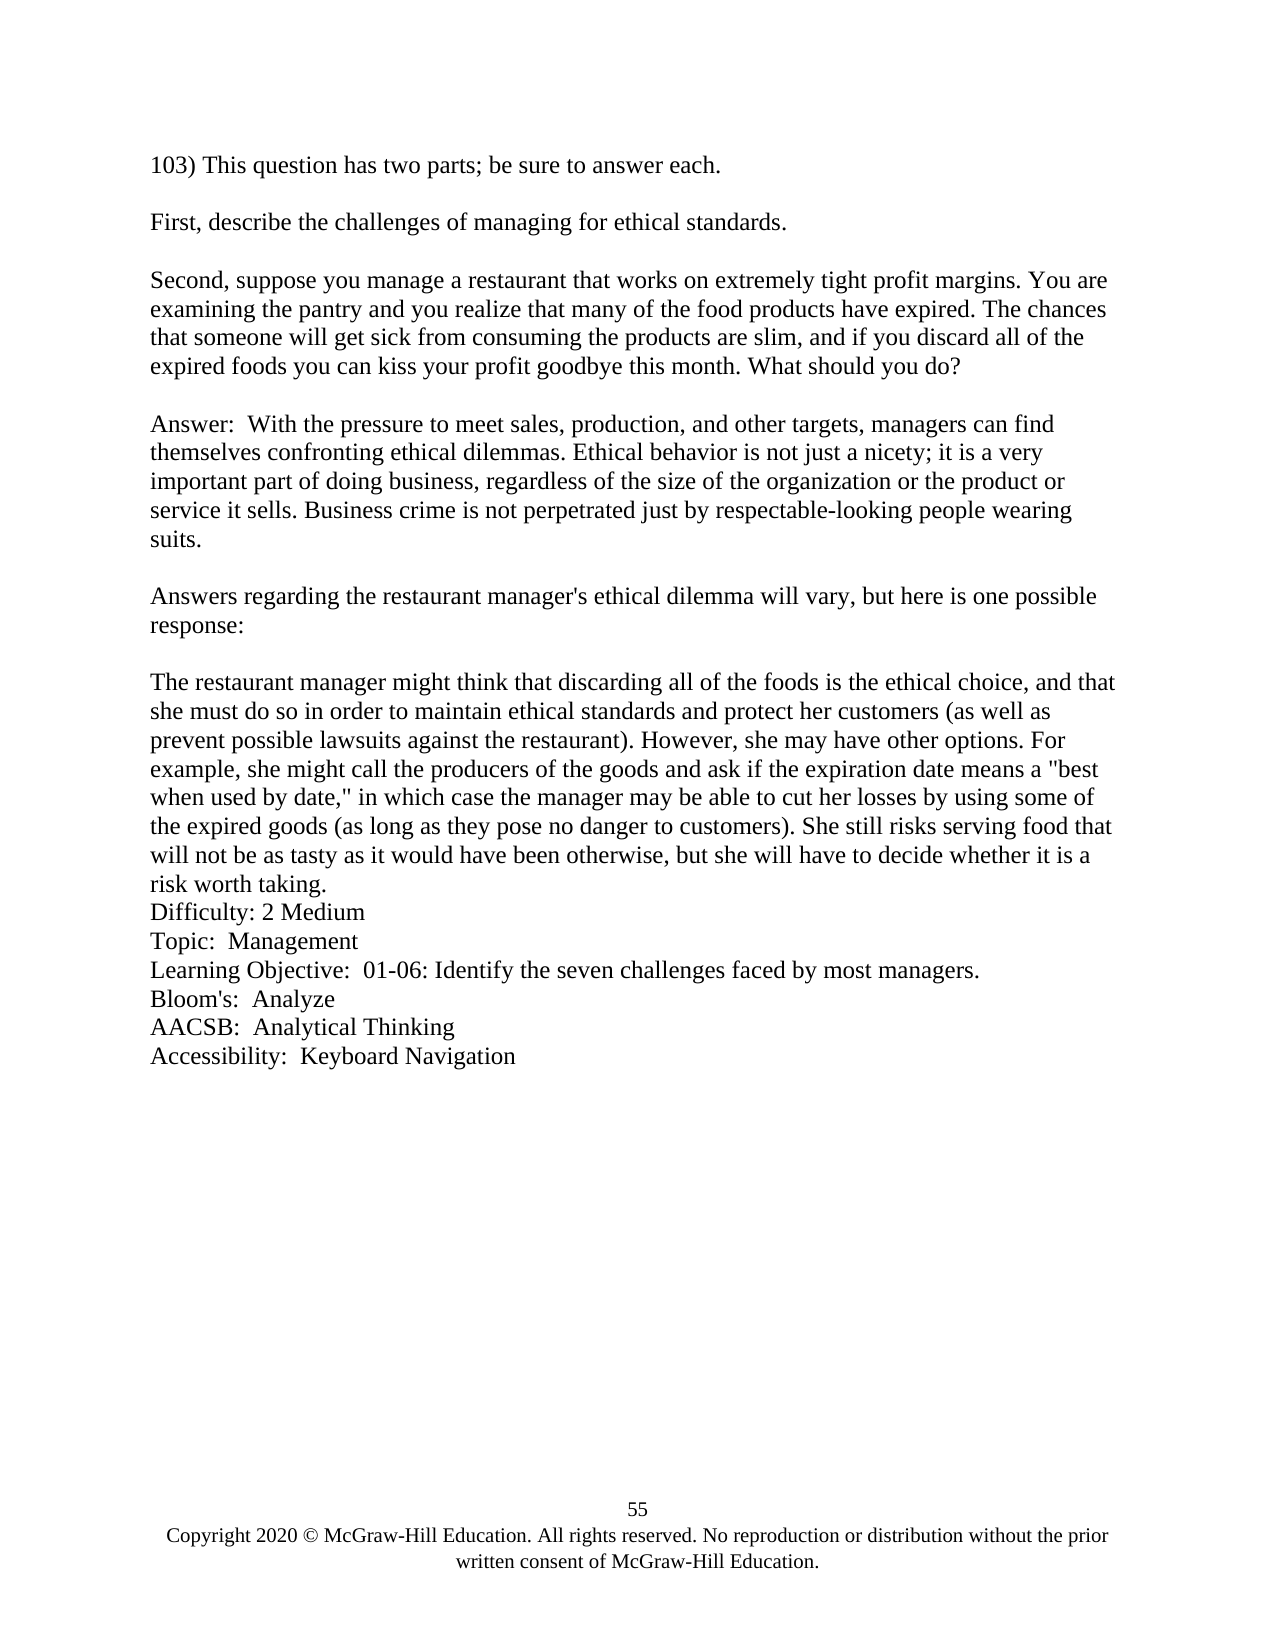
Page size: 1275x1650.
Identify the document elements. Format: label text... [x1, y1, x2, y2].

text AACSB: Analytical Thinking [150, 1012, 1125, 1041]
text Answer: With the pressure to meet sales, production, and other targets, managers can find themselves confronting ethical dilemmas. Ethical behavior is not just a nicety; it is a very important part of doing business, regardless of the size of the organization or the product or service it sells. Business crime is not perpetrated just by respectable-looking people wearing suits. [150, 409, 1125, 552]
text First, describe the challenges of managing for ethical standards. [150, 207, 1125, 236]
text The restaurant manager might think that discarding all of the foods is the ethical choice, and that she must do so in order to maintain ethical standards and protect her customers (as well as prevent possible lawsuits against the restaurant). However, she may have other options. For example, she might call the producers of the goods and ask if the expiration date means a "best when used by date," in which case the manager may be able to cut her losses by using some of the expired goods (as long as they pose no danger to customers). She still risks serving food that will not be as tasty as it would have been otherwise, but she will have to decide whether it is a risk worth taking. [150, 667, 1125, 897]
text Difficulty: 2 Medium [150, 897, 1125, 926]
text Learning Objective: 01-06: Identify the seven challenges faced by most managers. [150, 955, 1125, 984]
text Topic: Management [150, 926, 1125, 955]
text Answers regarding the restaurant manager's ethical dilemma will vary, but here is one possible response: [150, 581, 1125, 639]
text Accessibility: Keyboard Navigation [150, 1041, 1125, 1070]
text Second, suppose you manage a restaurant that works on extremely tight profit margins. You are examining the pantry and you realize that many of the food products have expired. The chances that someone will get sick from consuming the products are slim, and if you discard all of the expired foods you can kiss your profit goodbye this month. What should you do? [150, 265, 1125, 380]
text 103) This question has two parts; be sure to answer each. [150, 150, 1125, 179]
text Bloom's: Analyze [150, 984, 1125, 1012]
